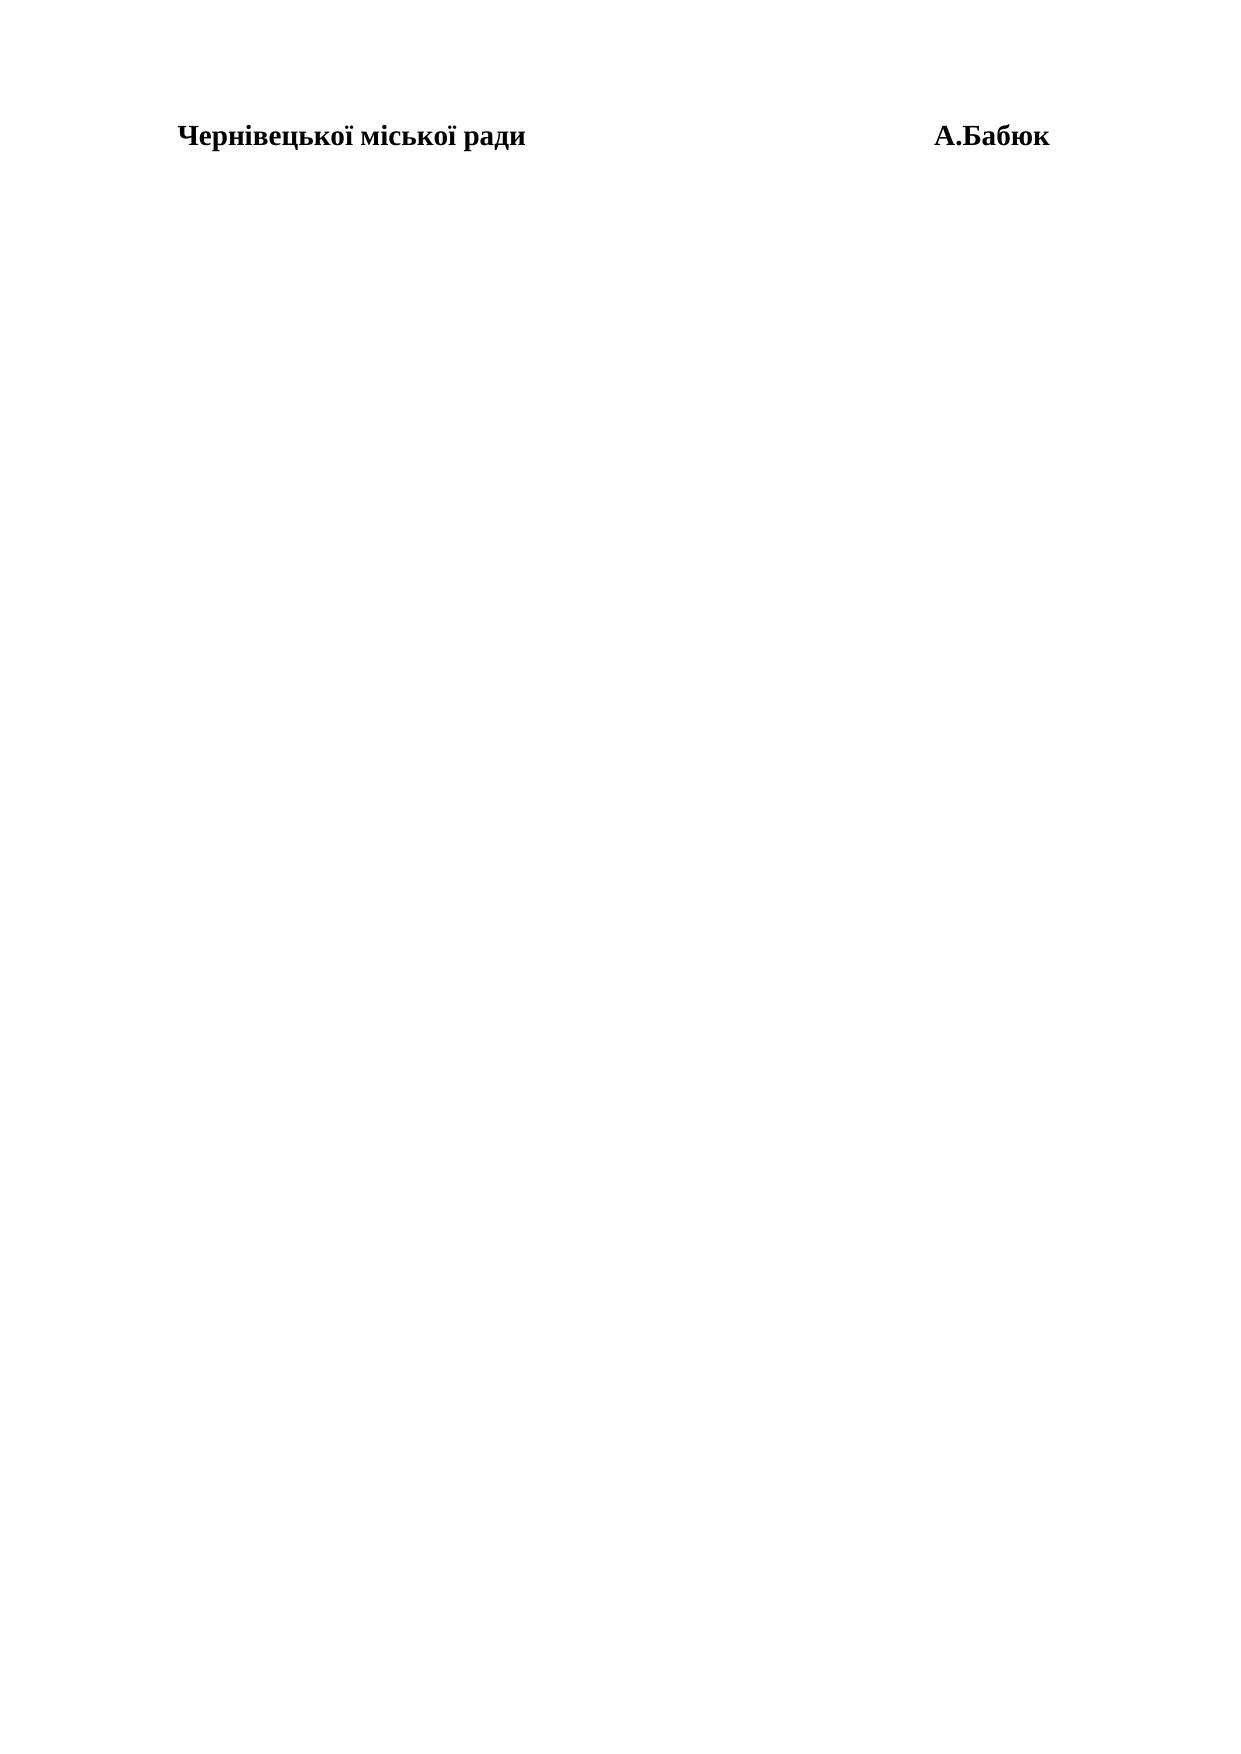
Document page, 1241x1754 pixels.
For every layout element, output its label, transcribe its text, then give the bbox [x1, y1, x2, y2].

text Чернівецької міської ради А.Бабюк [177, 118, 1181, 152]
